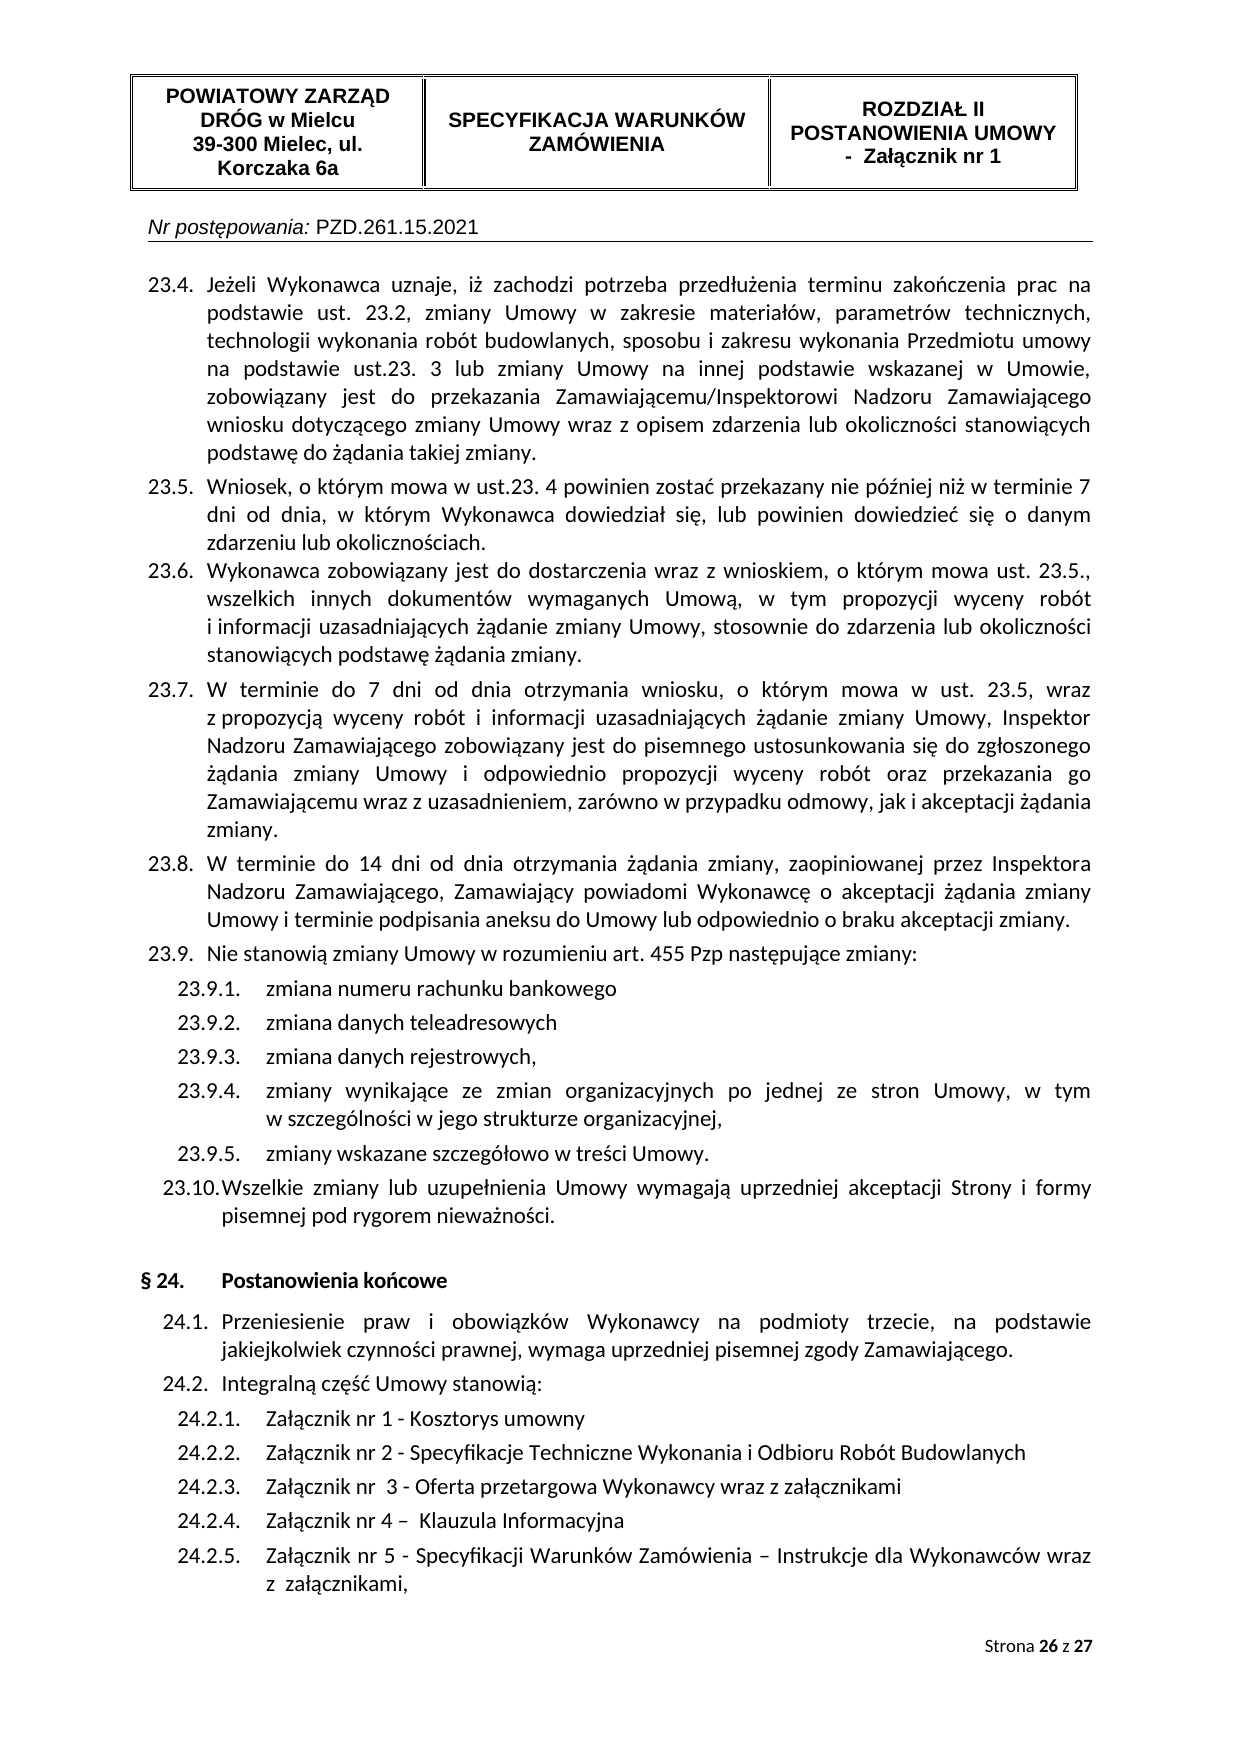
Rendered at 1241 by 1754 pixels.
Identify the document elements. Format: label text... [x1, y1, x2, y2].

subtitle zmiany wskazane szczegółowo w treści Umowy. [177, 1139, 1093, 1167]
subtitle Załącznik nr 3 - Oferta przetargowa Wykonawcy wraz z załącznikami [177, 1472, 1093, 1500]
text 23.5. Wniosek, o którym mowa w ust.23. 4 powinien zostać przekazany nie później niż w terminie 7 dni od dnia, w którym Wykonawca dowiedział się, lub powinien dowiedzieć się o danym zdarzeniu lub okolicznościach. [148, 472, 1093, 556]
subtitle zmiana danych teleadresowych [177, 1008, 1093, 1036]
text 23.4. Jeżeli Wykonawca uznaje, iż zachodzi potrzeba przedłużenia terminu zakończenia prac na podstawie ust. 23.2, zmiany Umowy w zakresie materiałów, parametrów technicznych, technologii wykonania robót budowlanych, sposobu i zakresu wykonania Przedmiotu umowy na podstawie ust.23. 3 lub zmiany Umowy na innej podstawie wskazanej w Umowie, zobowiązany jest do przekazania Zamawiającemu/Inspektorowi Nadzoru Zamawiającego wniosku dotyczącego zmiany Umowy wraz z opisem zdarzenia lub okoliczności stanowiących podstawę do żądania takiej zmiany. [148, 270, 1093, 466]
text 23.7. W terminie do 7 dni od dnia otrzymania wniosku, o którym mowa w ust. 23.5, wraz z propozycją wyceny robót i informacji uzasadniających żądanie zmiany Umowy, Inspektor Nadzoru Zamawiającego zobowiązany jest do pisemnego ustosunkowania się do zgłoszonego żądania zmiany Umowy i odpowiednio propozycji wyceny robót oraz przekazania go Zamawiającemu wraz z uzasadnieniem, zarówno w przypadku odmowy, jak i akceptacji żądania zmiany. [148, 675, 1093, 843]
subtitle Przeniesienie praw i obowiązków Wykonawcy na podmioty trzecie, na podstawie jakiejkolwiek czynności prawnej, wymaga uprzedniej pisemnej zgody Zamawiającego. [162, 1307, 1093, 1363]
subtitle Załącznik nr 2 - Specyfikacje Techniczne Wykonania i Odbioru Robót Budowlanych [177, 1438, 1093, 1466]
subtitle Załącznik nr 4 – Klauzula Informacyjna [177, 1506, 1093, 1534]
subtitle Załącznik nr 5 - Specyfikacji Warunków Zamówienia – Instrukcje dla Wykonawców wraz z załącznikami, [177, 1541, 1093, 1597]
subtitle Postanowienia końcowe [162, 1267, 1093, 1294]
subtitle Nie stanowią zmiany Umowy w rozumieniu art. 455 Pzp następujące zmiany: [148, 939, 1093, 967]
text 23.6. Wykonawca zobowiązany jest do dostarczenia wraz z wnioskiem, o którym mowa ust. 23.5., wszelkich innych dokumentów wymaganych Umową, w tym propozycji wyceny robót i informacji uzasadniających żądanie zmiany Umowy, stosownie do zdarzenia lub okoliczności stanowiących podstawę żądania zmiany. [148, 556, 1093, 668]
text 23.8. W terminie do 14 dni od dnia otrzymania żądania zmiany, zaopiniowanej przez Inspektora Nadzoru Zamawiającego, Zamawiający powiadomi Wykonawcę o akceptacji żądania zmiany Umowy i terminie podpisania aneksu do Umowy lub odpowiednio o braku akceptacji zmiany. [148, 849, 1093, 933]
subtitle Wszelkie zmiany lub uzupełnienia Umowy wymagają uprzedniej akceptacji Strony i formy pisemnej pod rygorem nieważności. [162, 1173, 1093, 1229]
subtitle zmiana numeru rachunku bankowego [177, 974, 1093, 1002]
subtitle zmiana danych rejestrowych, [177, 1042, 1093, 1070]
subtitle Załącznik nr 1 - Kosztorys umowny [177, 1404, 1093, 1432]
subtitle Integralną część Umowy stanowią: [162, 1369, 1093, 1397]
subtitle zmiany wynikające ze zmian organizacyjnych po jednej ze stron Umowy, w tym w szczególności w jego strukturze organizacyjnej, [177, 1076, 1093, 1132]
